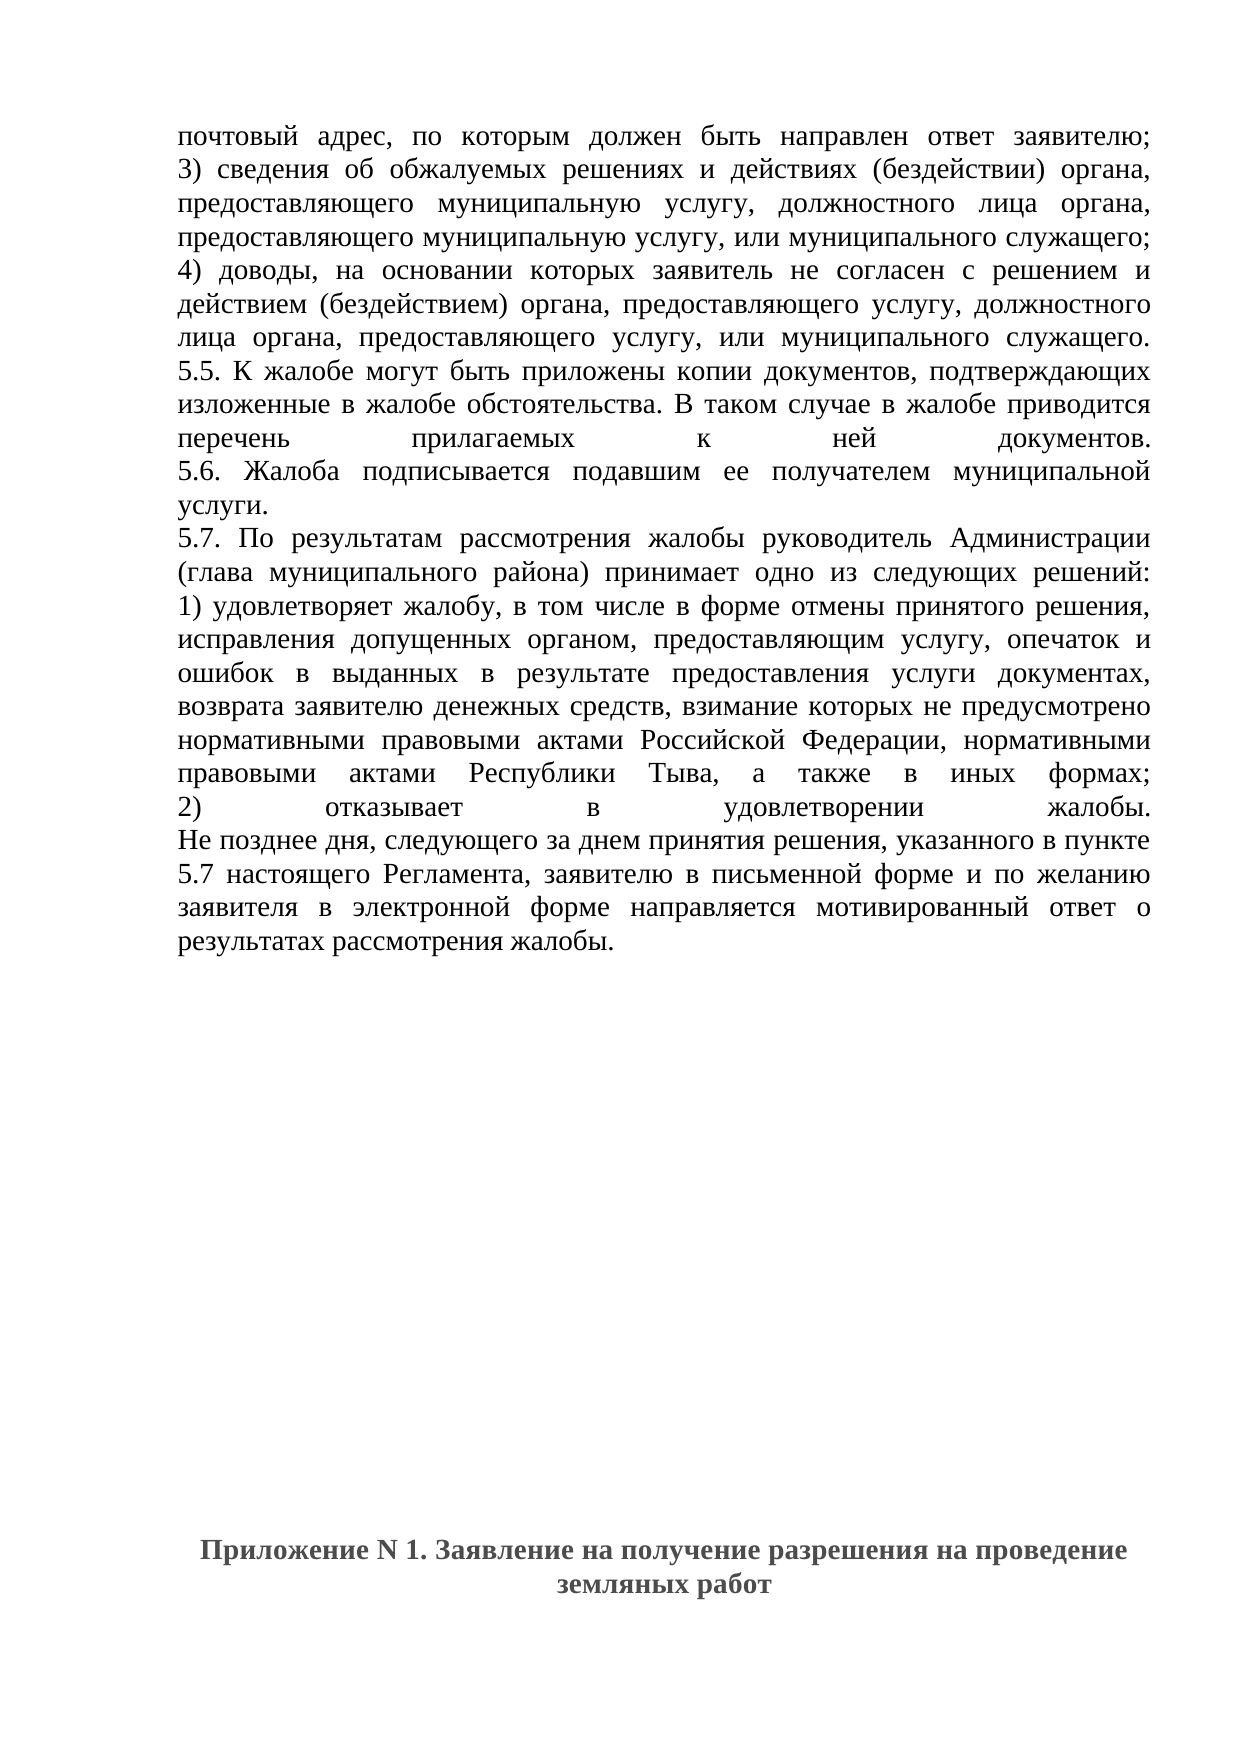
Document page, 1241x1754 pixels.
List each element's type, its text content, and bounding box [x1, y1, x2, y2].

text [177, 118, 1152, 957]
text Приложение N 1. Заявление на получение разрешения на проведение земляных работ [177, 1532, 1152, 1599]
